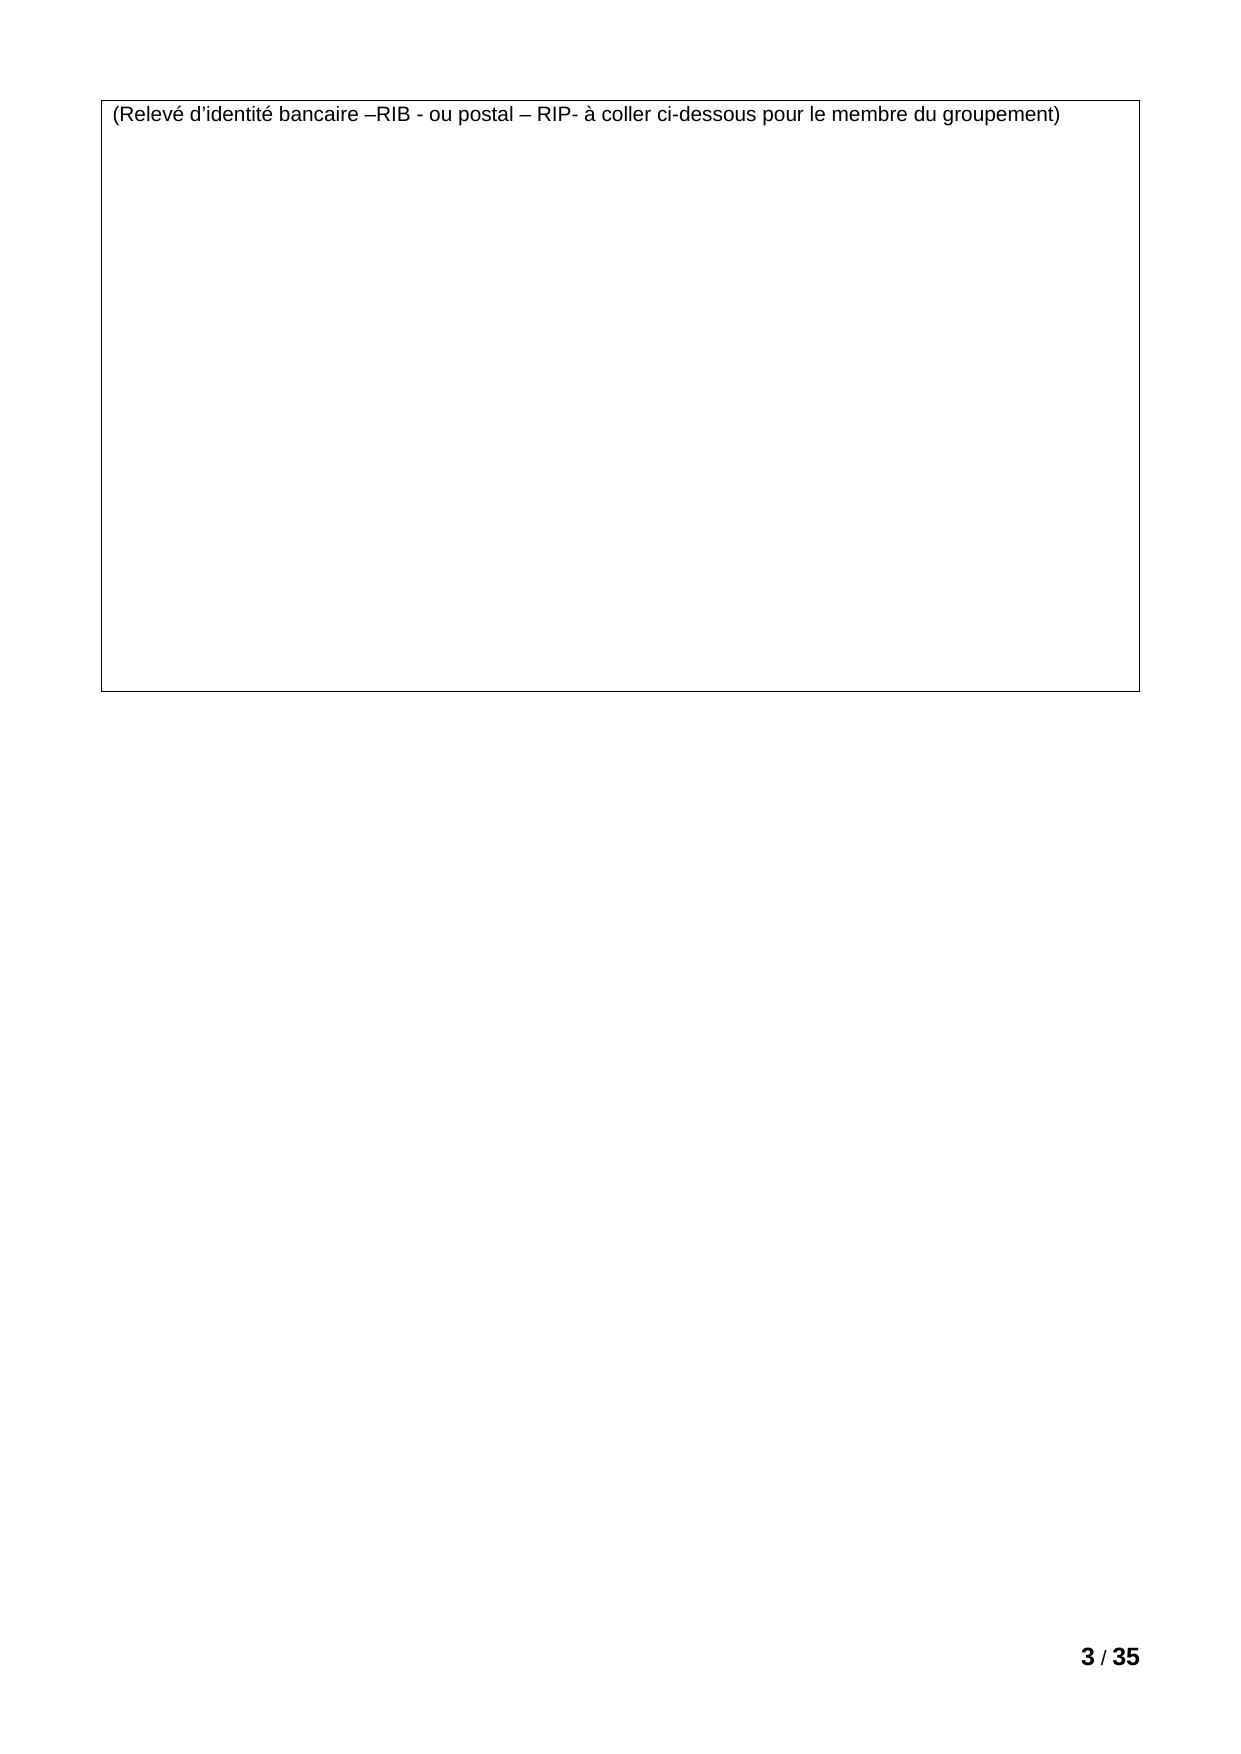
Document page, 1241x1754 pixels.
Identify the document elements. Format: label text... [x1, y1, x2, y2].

table_header (Relevé d’identité bancaire –RIB - ou postal – RIP- à coller ci-dessous pour le membre du groupement) [102, 101, 1139, 691]
